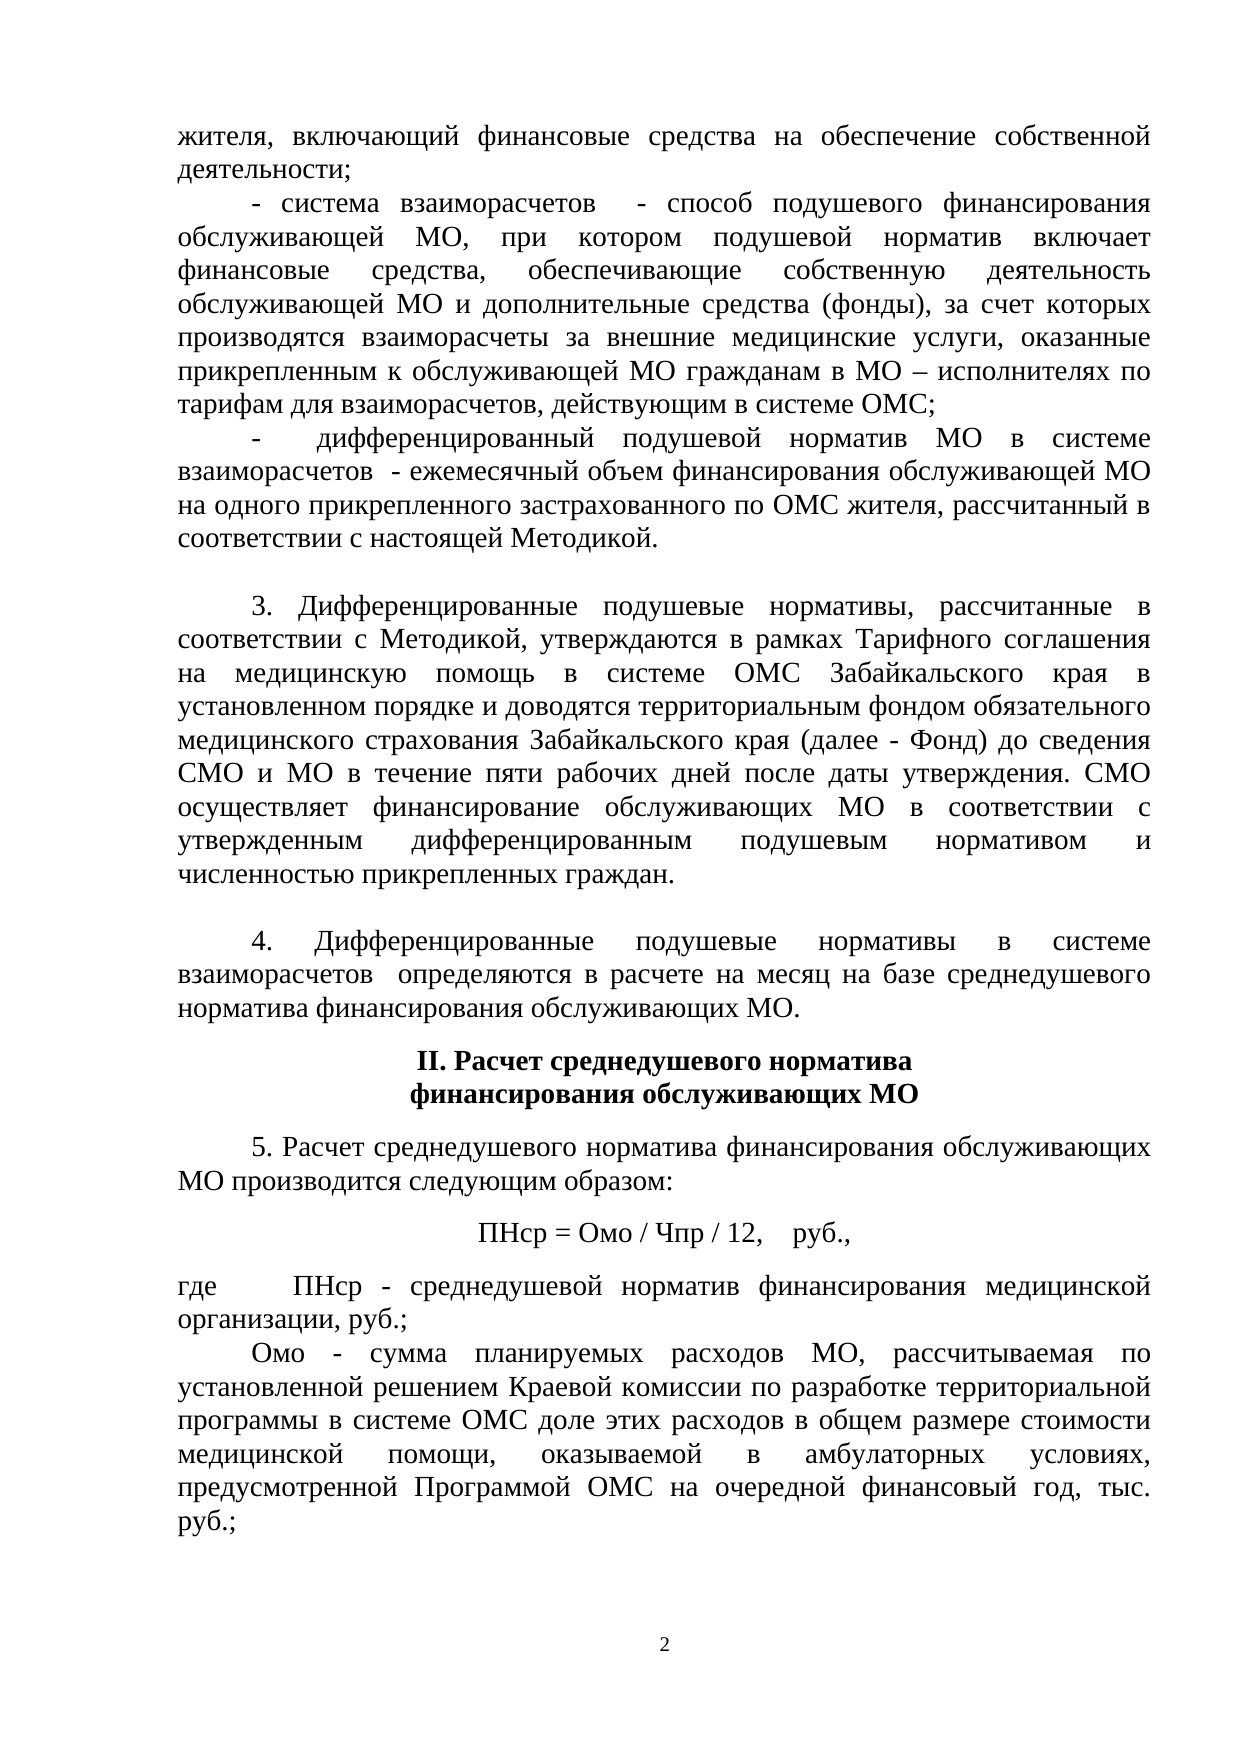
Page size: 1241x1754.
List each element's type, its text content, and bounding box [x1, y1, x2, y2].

text 4. Дифференцированные подушевые нормативы в системе взаиморасчетов определяются в расчете на месяц на базе среднедушевого норматива финансирования обслуживающих МО. [177, 923, 1152, 1024]
text 3. Дифференцированные подушевые нормативы, рассчитанные в соответствии с Методикой, утверждаются в рамках Тарифного соглашения на медицинскую помощь в системе ОМС Забайкальского края в установленном порядке и доводятся территориальным фондом обязательного медицинского страхования Забайкальского края (далее - Фонд) до сведения СМО и МО в течение пяти рабочих дней после даты утверждения. СМО осуществляет финансирование обслуживающих МО в соответствии с утвержденным дифференцированным подушевым нормативом и численностью прикрепленных граждан. [177, 588, 1152, 889]
text Омо - сумма планируемых расходов МО, рассчитываемая по установленной решением Краевой комиссии по разработке территориальной программы в системе ОМС доле этих расходов в общем размере стоимости медицинской помощи, оказываемой в амбулаторных условиях, предусмотренной Программой ОМС на очередной финансовый год, тыс. руб.; [177, 1335, 1152, 1536]
text - дифференцированный подушевой норматив МО в системе взаиморасчетов - ежемесячный объем финансирования обслуживающей МО на одного прикрепленного застрахованного по ОМС жителя, рассчитанный в соответствии с настоящей Методикой. [177, 420, 1152, 554]
text - система взаиморасчетов - способ подушевого финансирования обслуживающей МО, при котором подушевой норматив включает финансовые средства, обеспечивающие собственную деятельность обслуживающей МО и дополнительные средства (фонды), за счет которых производятся взаиморасчеты за внешние медицинские услуги, оказанные прикрепленным к обслуживающей МО гражданам в МО – исполнителях по тарифам для взаиморасчетов, действующим в системе ОМС; [177, 185, 1152, 420]
text где ПНср - среднедушевой норматив финансирования медицинской организации, руб.; [177, 1268, 1152, 1335]
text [177, 118, 1152, 185]
text 5. Расчет среднедушевого норматива финансирования обслуживающих МО производится следующим образом: [177, 1129, 1152, 1196]
text финансирования обслуживающих МО [177, 1076, 1152, 1110]
text II. Расчет среднедушевого норматива [177, 1043, 1152, 1076]
text ПНср = Омо / Чпр / 12, руб., [177, 1215, 1152, 1249]
